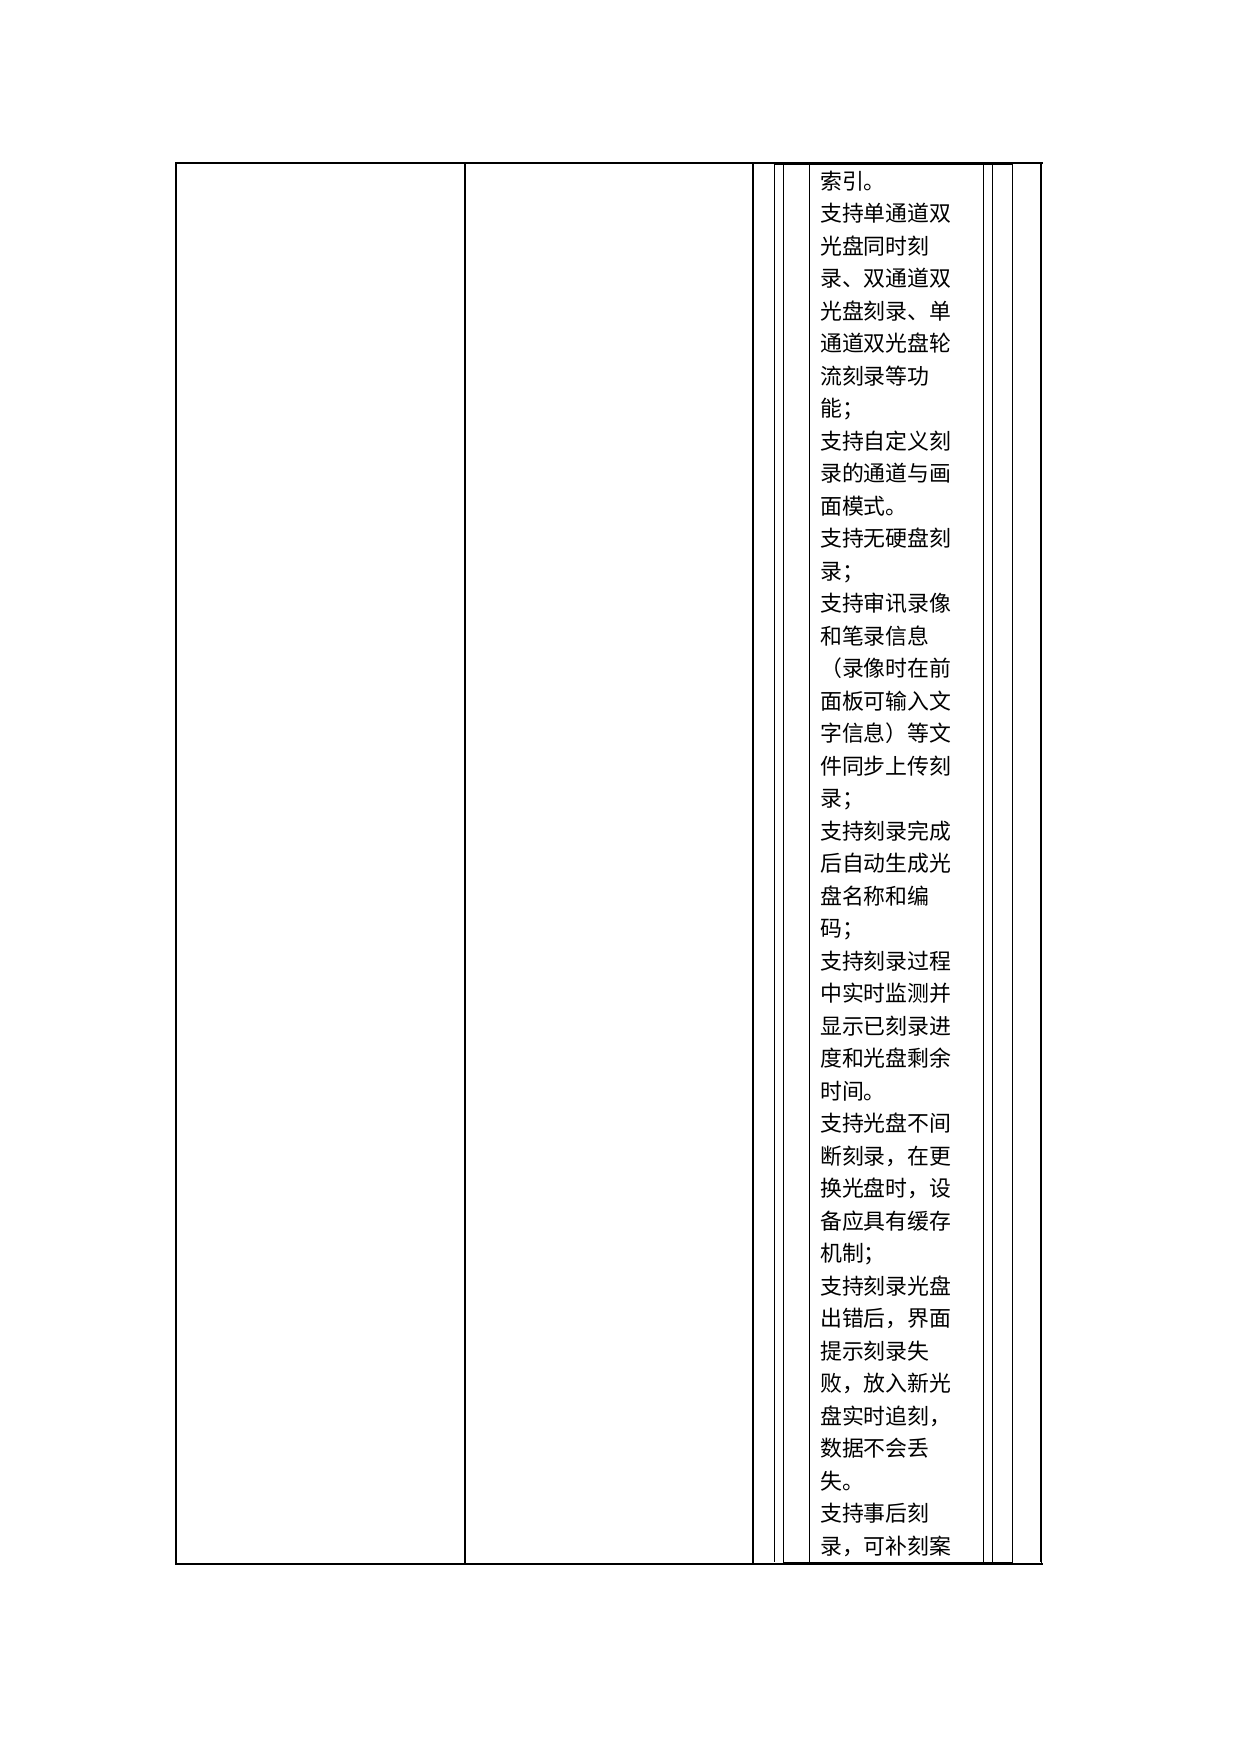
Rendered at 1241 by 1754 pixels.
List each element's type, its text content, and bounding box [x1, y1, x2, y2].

table_cell [810, 165, 983, 1562]
table_cell [993, 165, 1012, 1562]
table_cell 1 [177, 164, 464, 1563]
table_cell [1013, 164, 1041, 1563]
table_cell [466, 164, 752, 1563]
table_cell [784, 165, 809, 1562]
table_cell [754, 164, 783, 1563]
table_cell [984, 165, 992, 1562]
